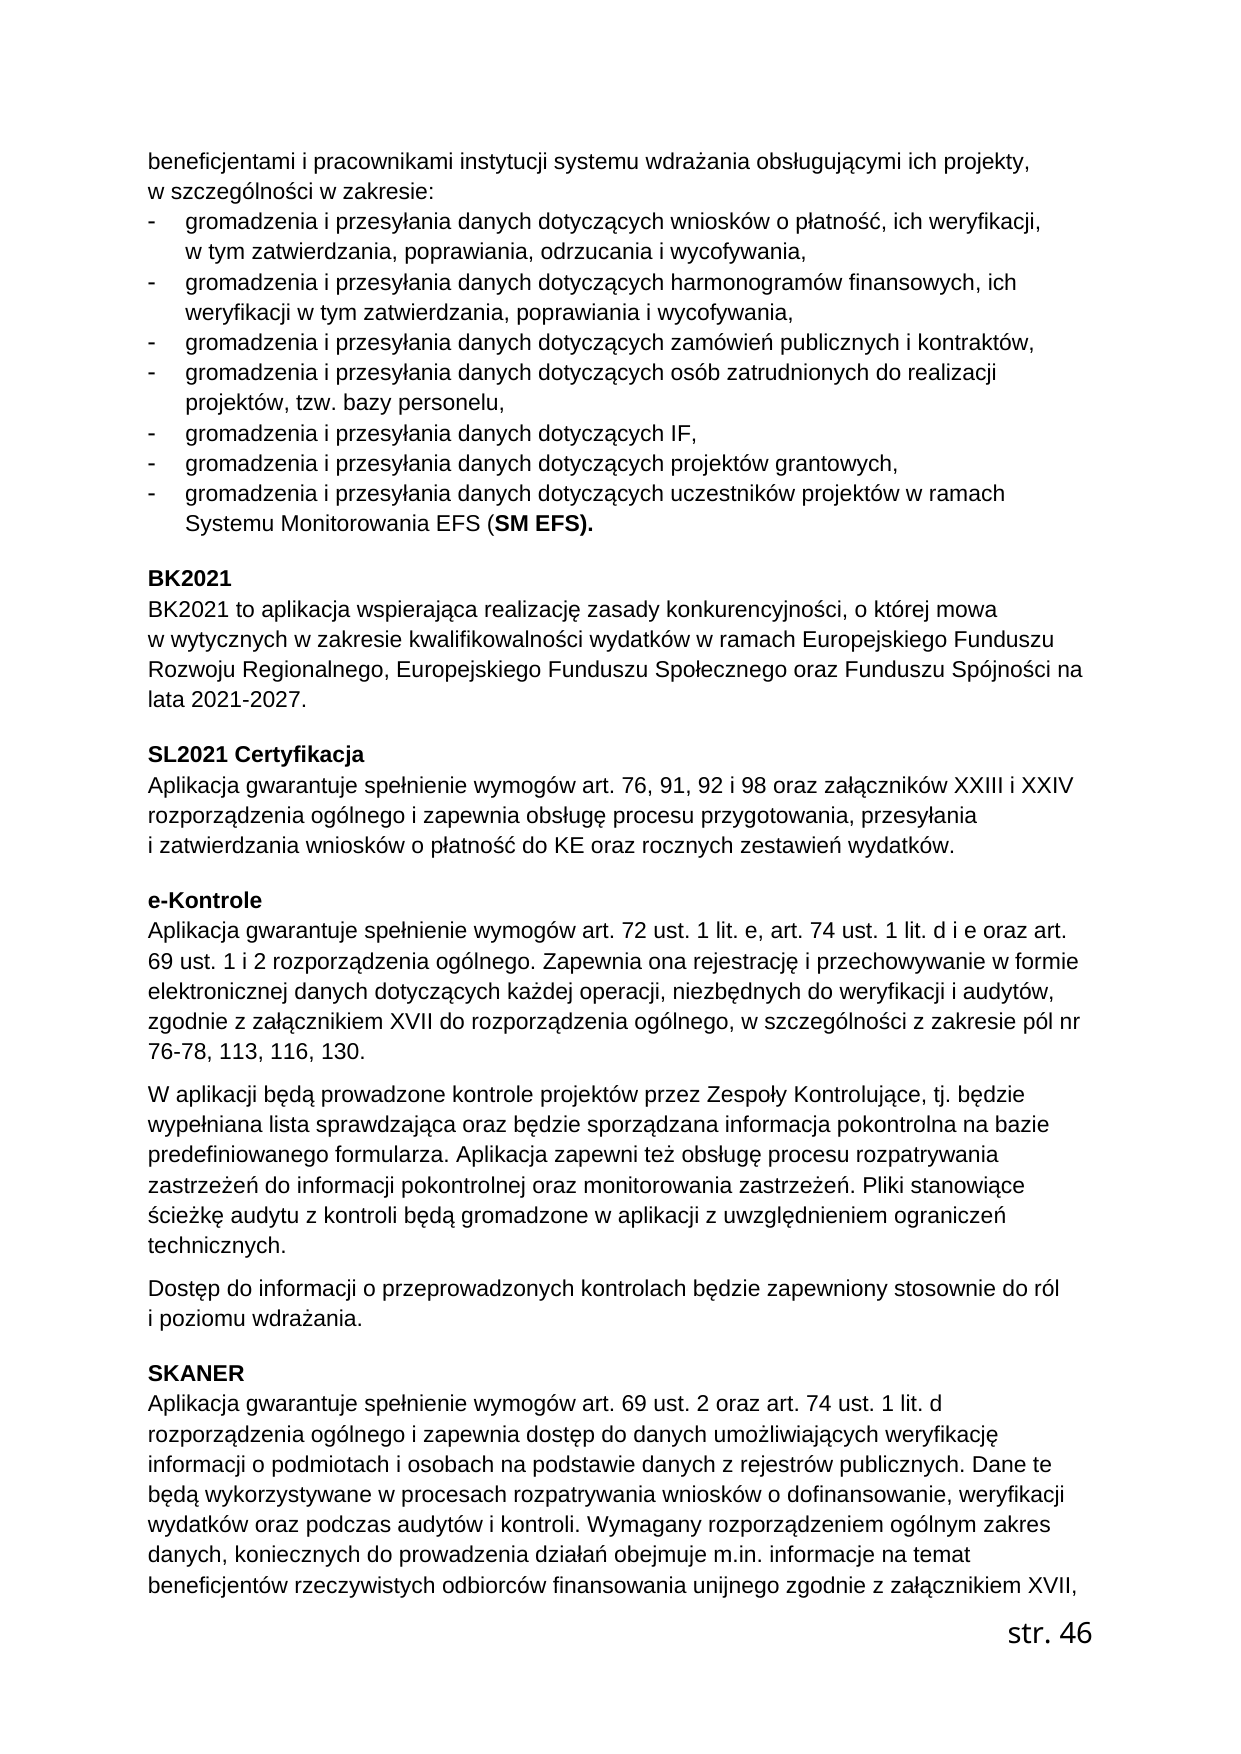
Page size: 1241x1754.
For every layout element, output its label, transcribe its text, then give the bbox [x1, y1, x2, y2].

text SKANER [148, 1360, 1092, 1387]
text W aplikacji będą prowadzone kontrole projektów przez Zespoły Kontrolujące, tj. będzie wypełniana lista sprawdzająca oraz będzie sporządzana informacja pokontrolna na bazie predefiniowanego formularza. Aplikacja zapewni też obsługę procesu rozpatrywania zastrzeżeń do informacji pokontrolnej oraz monitorowania zastrzeżeń. Pliki stanowiące ścieżkę audytu z kontroli będą gromadzone w aplikacji z uwzględnieniem ograniczeń technicznych. [148, 1081, 1092, 1258]
list gromadzenia i przesyłania danych dotyczących projektów grantowych, [148, 450, 1092, 476]
list gromadzenia i przesyłania danych dotyczących zamówień publicznych i kontraktów, [148, 329, 1092, 355]
text BK2021 to aplikacja wspierająca realizację zasady konkurencyjności, o której mowa w wytycznych w zakresie kwalifikowalności wydatków w ramach Europejskiego Funduszu Rozwoju Regionalnego, Europejskiego Funduszu Społecznego oraz Funduszu Spójności na lata 2021-2027. [148, 596, 1092, 713]
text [148, 148, 1092, 204]
text Aplikacja gwarantuje spełnienie wymogów art. 76, 91, 92 i 98 oraz załączników XXIII i XXIV rozporządzenia ogólnego i zapewnia obsługę procesu przygotowania, przesyłania i zatwierdzania wniosków o płatność do KE oraz rocznych zestawień wydatków. [148, 772, 1092, 858]
list gromadzenia i przesyłania danych dotyczących osób zatrudnionych do realizacji projektów, tzw. bazy personelu, [148, 359, 1092, 416]
text BK2021 [148, 565, 1092, 592]
text Aplikacja gwarantuje spełnienie wymogów art. 72 ust. 1 lit. e, art. 74 ust. 1 lit. d i e oraz art. 69 ust. 1 i 2 rozporządzenia ogólnego. Zapewnia ona rejestrację i przechowywanie w formie elektronicznej danych dotyczących każdej operacji, niezbędnych do weryfikacji i audytów, zgodnie z załącznikiem XVII do rozporządzenia ogólnego, w szczególności z zakresie pól nr 76-78, 113, 116, 130. [148, 917, 1092, 1065]
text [148, 1390, 1092, 1598]
text Dostęp do informacji o przeprowadzonych kontrolach będzie zapewniony stosownie do ról i poziomu wdrażania. [148, 1275, 1092, 1331]
list gromadzenia i przesyłania danych dotyczących harmonogramów finansowych, ich weryfikacji w tym zatwierdzania, poprawiania i wycofywania, [148, 268, 1092, 325]
text e-Kontrole [148, 887, 1092, 914]
list gromadzenia i przesyłania danych dotyczących wniosków o płatność, ich weryfikacji, w tym zatwierdzania, poprawiania, odrzucania i wycofywania, [148, 208, 1092, 265]
list gromadzenia i przesyłania danych dotyczących uczestników projektów w ramach Systemu Monitorowania EFS (SM EFS). [148, 480, 1092, 537]
list gromadzenia i przesyłania danych dotyczących IF, [148, 419, 1092, 446]
text SL2021 Certyfikacja [148, 741, 1092, 768]
